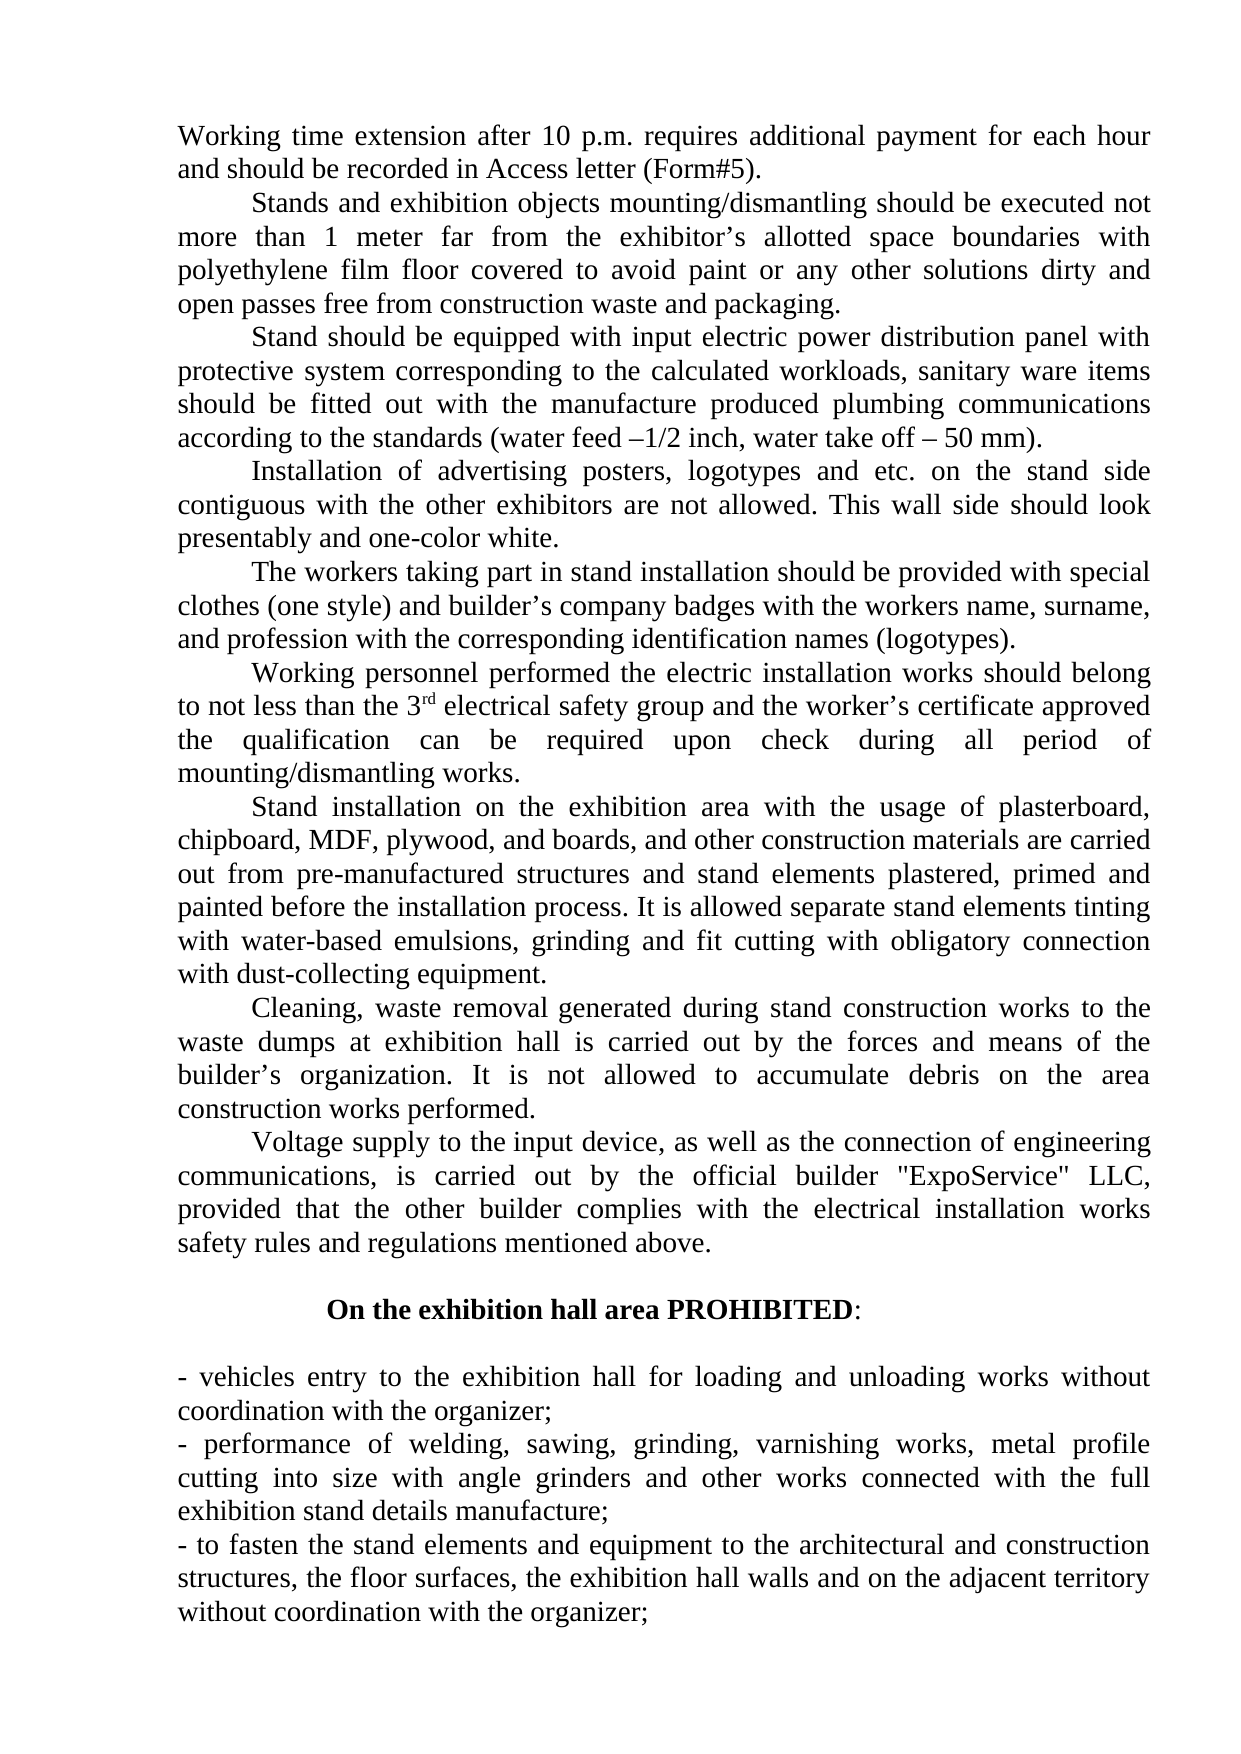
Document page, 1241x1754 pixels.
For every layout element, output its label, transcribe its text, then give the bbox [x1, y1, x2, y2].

list Stands and exhibition objects mounting/dismantling should be executed not more than 1 meter far from the exhibitor’s allotted space boundaries with polyethylene film floor covered to avoid paint or any other solutions dirty and open passes free from construction waste and packaging. [177, 185, 1152, 319]
list Cleaning, waste removal generated during stand construction works to the waste dumps at exhibition hall is carried out by the forces and means of the builder’s organization. It is not allowed to accumulate debris on the area construction works performed. [177, 990, 1152, 1124]
list Stand installation on the exhibition area with the usage of plasterboard, chipboard, MDF, plywood, and boards, and other construction materials are carried out from pre-manufactured structures and stand elements plastered, primed and painted before the installation process. It is allowed separate stand elements tinting with water-based emulsions, grinding and fit cutting with obligatory connection with dust-collecting equipment. [177, 789, 1152, 990]
list - to fasten the stand elements and equipment to the architectural and construction structures, the floor surfaces, the exhibition hall walls and on the adjacent territory without coordination with the organizer; [177, 1527, 1152, 1627]
list Voltage supply to the input device, as well as the connection of engineering communications, is carried out by the official builder "ExpoService" LLC, provided that the other builder complies with the electrical installation works safety rules and regulations mentioned above. [177, 1124, 1152, 1258]
list Stand should be equipped with input electric power distribution panel with protective system corresponding to the calculated workloads, sanitary ware items should be fitted out with the manufacture produced plumbing communications according to the standards (water feed –1/2 inch, water take off – 50 mm). [177, 319, 1152, 453]
list Installation of advertising posters, logotypes and etc. on the stand side contiguous with the other exhibitors are not allowed. This wall side should look presentably and one-color white. [177, 453, 1152, 554]
list Working personnel performed the electric installation works should belong to not less than the 3rd electrical safety group and the worker’s certificate approved the qualification can be required upon check during all period of mounting/dismantling works. [177, 655, 1152, 789]
list On the exhibition hall area PROHIBITED: [252, 1292, 1152, 1326]
list - vehicles entry to the exhibition hall for loading and unloading works without coordination with the organizer; [177, 1359, 1152, 1426]
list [177, 118, 1152, 185]
list The workers taking part in stand installation should be provided with special clothes (one style) and builder’s company badges with the workers name, surname, and profession with the corresponding identification names (logotypes). [177, 554, 1152, 655]
list - performance of welding, sawing, grinding, varnishing works, metal profile cutting into size with angle grinders and other works connected with the full exhibition stand details manufacture; [177, 1426, 1152, 1527]
